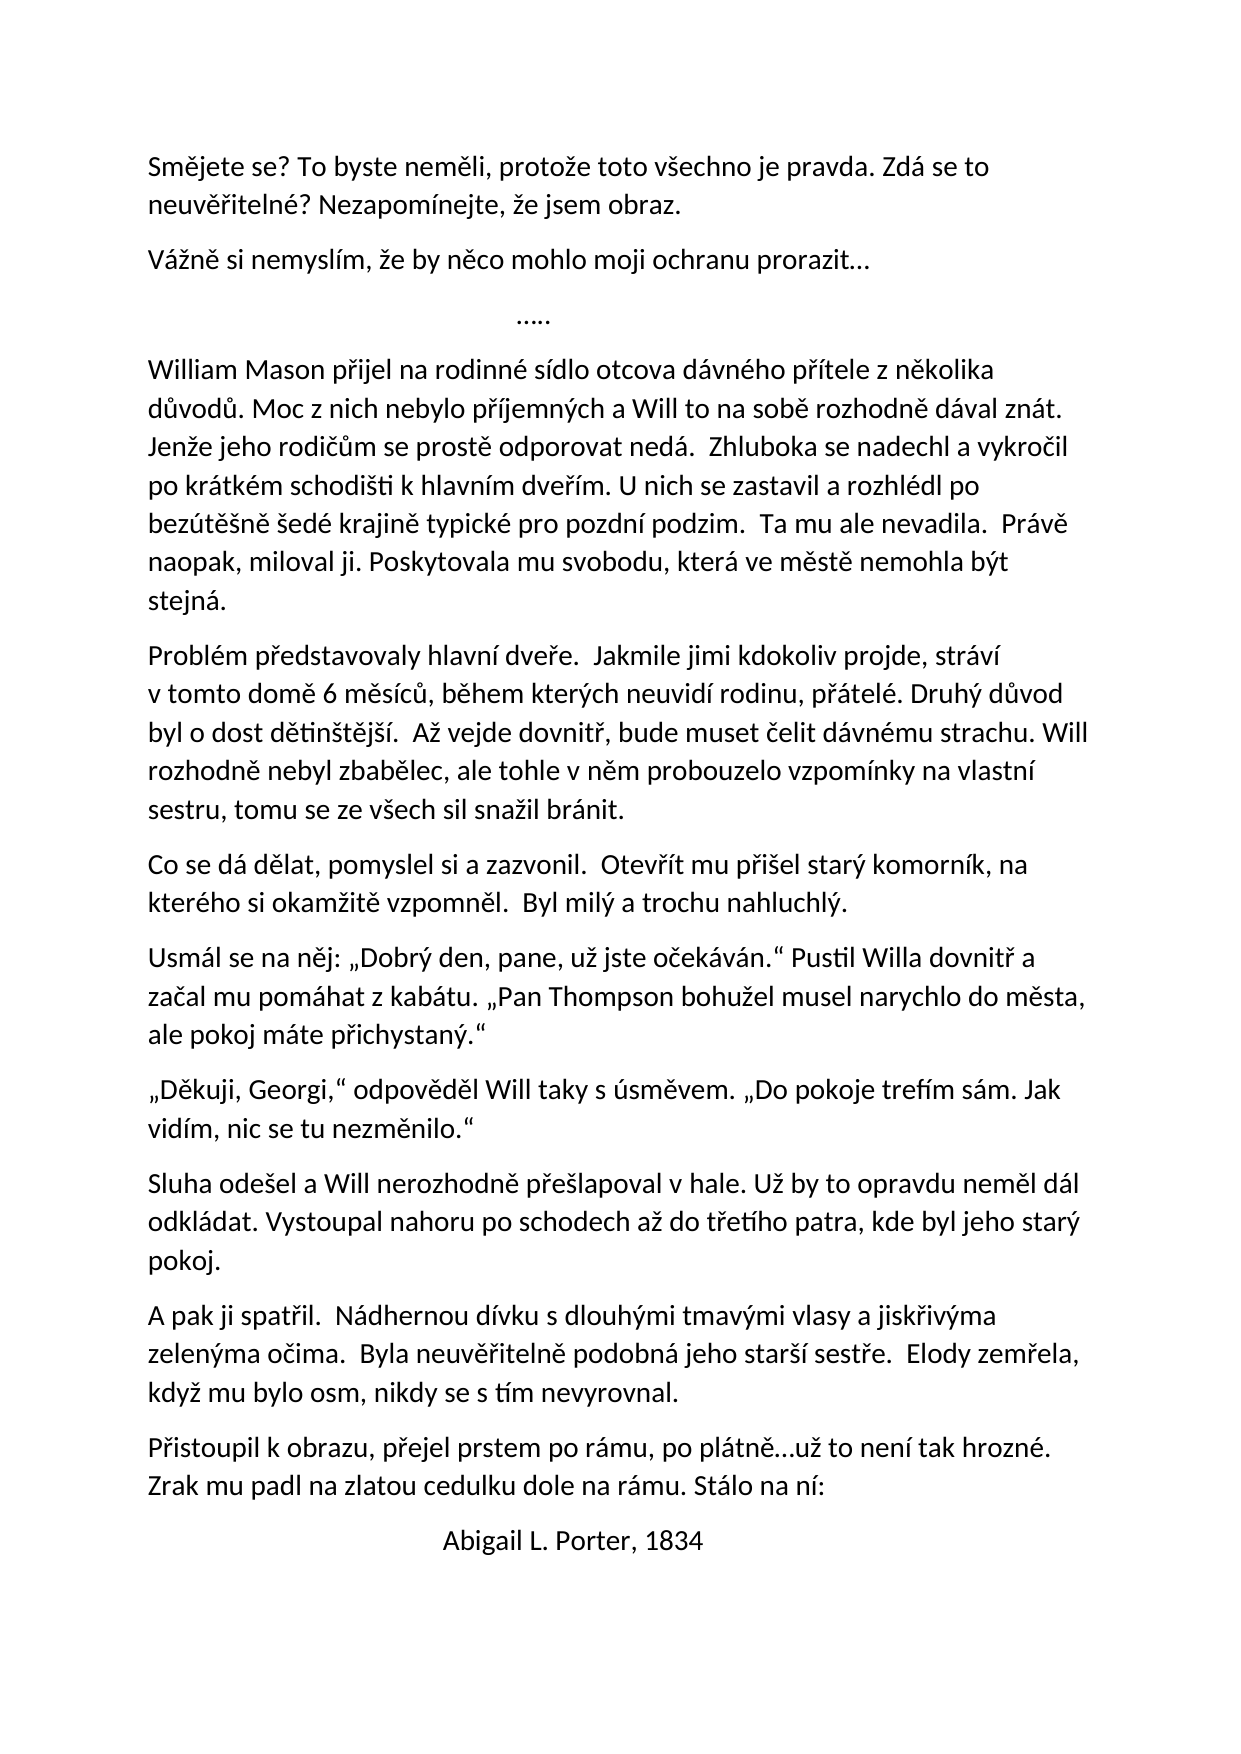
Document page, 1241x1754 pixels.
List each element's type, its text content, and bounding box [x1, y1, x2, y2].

text Vážně si nemyslím, že by něco mohlo moji ochranu prorazit… [148, 241, 1093, 277]
text Přistoupil k obrazu, přejel prstem po rámu, po plátně…už to není tak hrozné. Zrak mu padl na zlatou cedulku dole na rámu. Stálo na ní: [148, 1429, 1093, 1503]
text William Mason přijel na rodinné sídlo otcova dávného přítele z několika důvodů. Moc z nich nebylo příjemných a Will to na sobě rozhodně dával znát. Jenže jeho rodičům se prostě odporovat nedá. Zhluboka se nadechl a vykročil po krátkém schodišti k hlavním dveřím. U nich se zastavil a rozhlédl po bezútěšně šedé krajině typické pro pozdní podzim. Ta mu ale nevadila. Právě naopak, miloval ji. Poskytovala mu svobodu, která ve městě nemohla být stejná. [148, 351, 1093, 618]
text Sluha odešel a Will nerozhodně přešlapoval v hale. Už by to opravdu neměl dál odkládat. Vystoupal nahoru po schodech až do třetího patra, kde byl jeho starý pokoj. [148, 1165, 1093, 1277]
text Abigail L. Porter, 1834 [148, 1522, 1093, 1558]
text A pak ji spatřil. Nádhernou dívku s dlouhými tmavými vlasy a jiskřivýma zelenýma očima. Byla neuvěřitelně podobná jeho starší sestře. Elody zemřela, když mu bylo osm, nikdy se s tím nevyrovnal. [148, 1297, 1093, 1409]
text „Děkuji, Georgi,“ odpověděl Will taky s úsměvem. „Do pokoje trefím sám. Jak vidím, nic se tu nezměnilo.“ [148, 1071, 1093, 1146]
text Smějete se? To byste neměli, protože toto všechno je pravda. Zdá se to neuvěřitelné? Nezapomínejte, že jsem obraz. [148, 148, 1093, 222]
text ….. [148, 296, 1093, 332]
text Usmál se na něj: „Dobrý den, pane, už jste očekáván.“ Pustil Willa dovnitř a začal mu pomáhat z kabátu. „Pan Thompson bohužel musel narychlo do města, ale pokoj máte přichystaný.“ [148, 939, 1093, 1052]
text Co se dá dělat, pomyslel si a zazvonil. Otevřít mu přišel starý komorník, na kterého si okamžitě vzpomněl. Byl milý a trochu nahluchlý. [148, 846, 1093, 920]
text Problém představovaly hlavní dveře. Jakmile jimi kdokoliv projde, stráví v tomto domě 6 měsíců, během kterých neuvidí rodinu, přátelé. Druhý důvod byl o dost dětinštější. Až vejde dovnitř, bude muset čelit dávnému strachu. Will rozhodně nebyl zbabělec, ale tohle v něm probouzelo vzpomínky na vlastní sestru, tomu se ze všech sil snažil bránit. [148, 637, 1093, 826]
